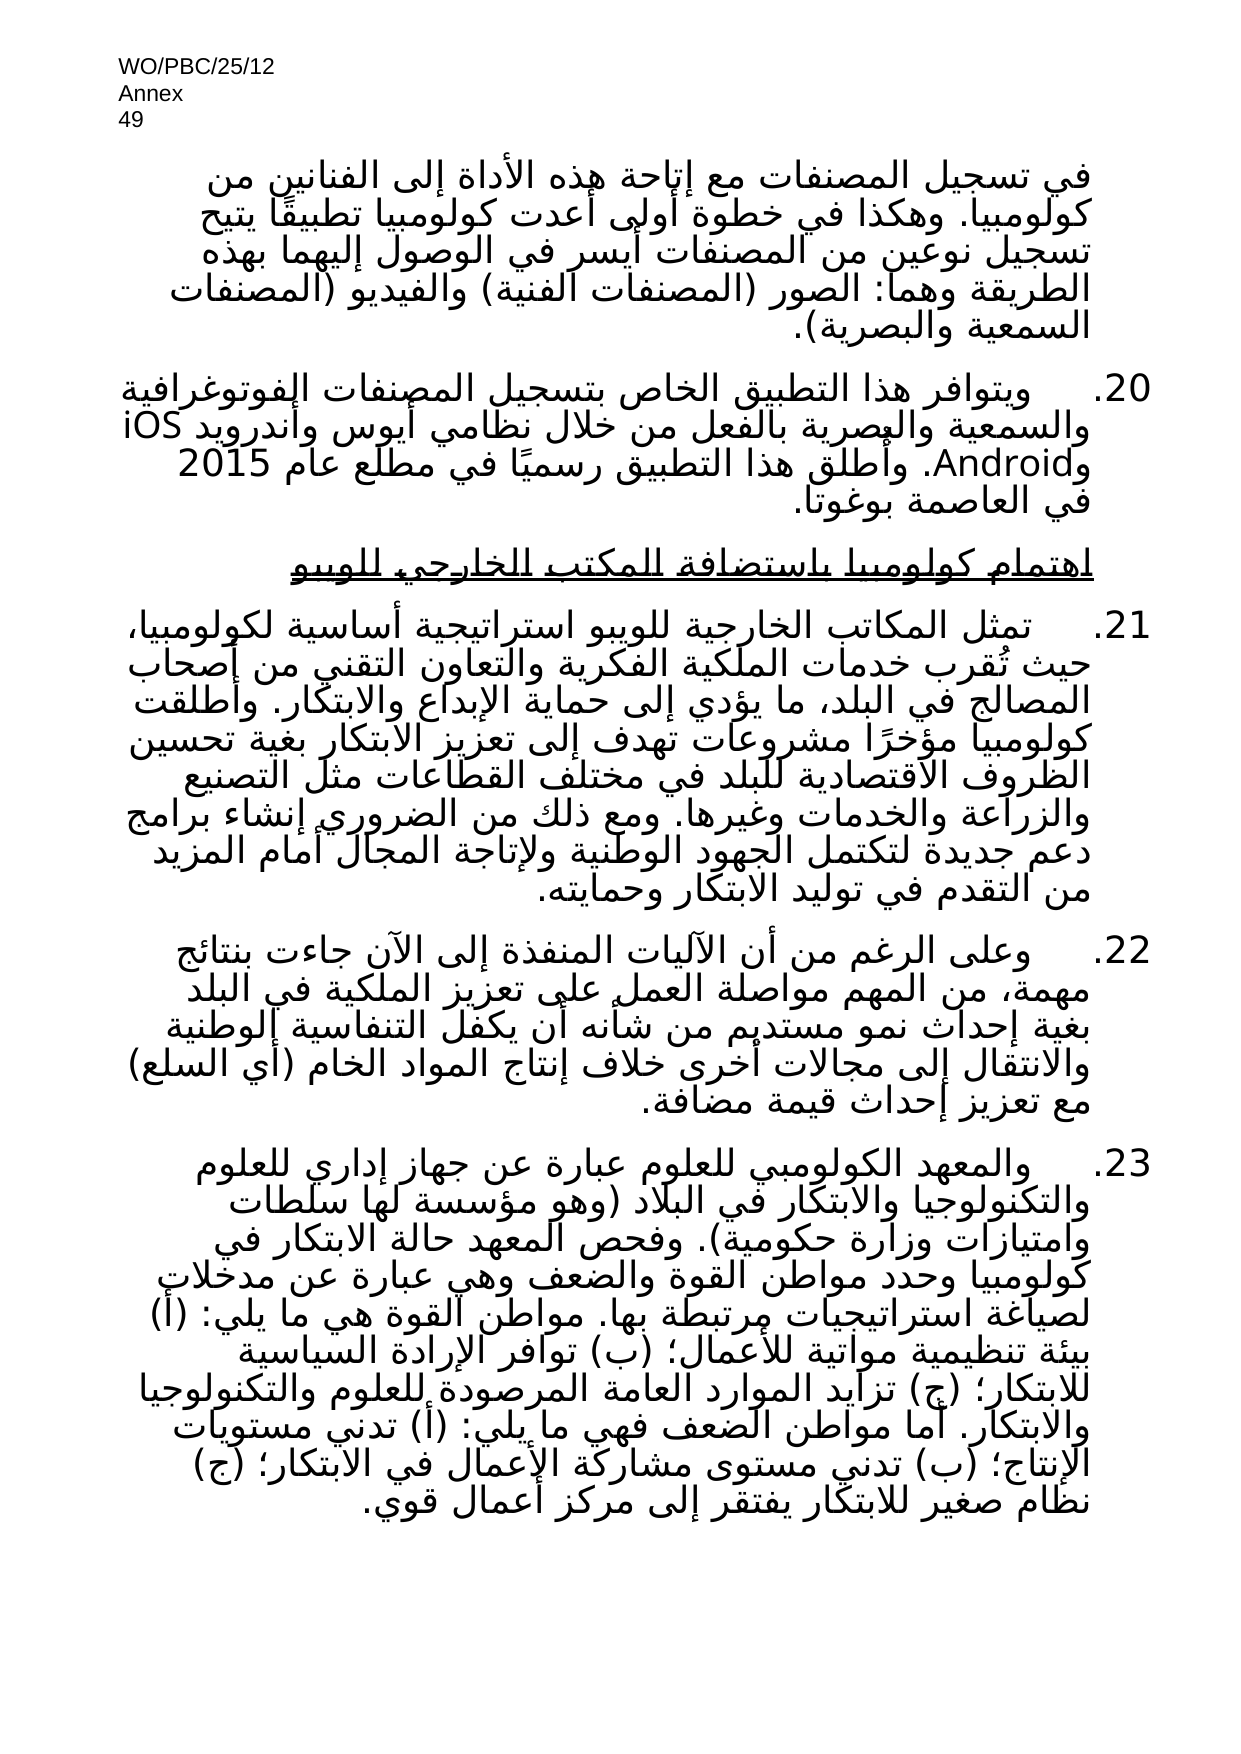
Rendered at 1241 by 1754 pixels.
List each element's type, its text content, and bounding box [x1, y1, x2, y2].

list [118, 158, 1092, 346]
list ويتوافر هذا التطبيق الخاص بتسجيل المصنفات الفوتوغرافية والسمعية والبصرية بالفعل من خلال نظامي أيوس وأندرويد iOS وAndroid. وأُطلق هذا التطبيق رسميًا في مطلع عام 2015 في العاصمة بوغوتا. [118, 371, 1092, 521]
list والمعهد الكولومبي للعلوم عبارة عن جهاز إداري للعلوم والتكنولوجيا والابتكار في البلاد (وهو مؤسسة لها سلطات وامتيازات وزارة حكومية). وفحص المعهد حالة الابتكار في كولومبيا وحدد مواطن القوة والضعف وهي عبارة عن مدخلات لصياغة استراتيجيات مرتبطة بها. مواطن القوة هي ما يلي: (أ) بيئة تنظيمية مواتية للأعمال؛ (ب) توافر الإرادة السياسية للابتكار؛ (ج) تزايد الموارد العامة المرصودة للعلوم والتكنولوجيا والابتكار. أما مواطن الضعف فهي ما يلي: (أ) تدني مستويات الإنتاج؛ (ب) تدني مستوى مشاركة الأعمال في الابتكار؛ (ج) نظام صغير للابتكار يفتقر إلى مركز أعمال قوي. [118, 1146, 1092, 1521]
list تمثل المكاتب الخارجية للويبو استراتيجية أساسية لكولومبيا، حيث تُقرب خدمات الملكية الفكرية والتعاون التقني من أصحاب المصالج في البلد، ما يؤدي إلى حماية الإبداع والابتكار. وأطلقت كولومبيا مؤخرًا مشروعات تهدف إلى تعزيز الابتكار بغية تحسين الظروف الاقتصادية للبلد في مختلف القطاعات مثل التصنيع والزراعة والخدمات وغيرها. ومع ذلك من الضروري إنشاء برامج دعم جديدة لتكتمل الجهود الوطنية ولإتاجة المجال أمام المزيد من التقدم في توليد الابتكار وحمايته. [118, 608, 1092, 908]
list وعلى الرغم من أن الآليات المنفذة إلى الآن جاءت بنتائج مهمة، من المهم مواصلة العمل على تعزيز الملكية في البلد بغية إحداث نمو مستديم من شأنه أن يكفل التنفاسية الوطنية والانتقال إلى مجالات أخرى خلاف إنتاج المواد الخام (أي السلع) مع تعزيز إحداث قيمة مضافة. [118, 933, 1092, 1121]
text اهتمام كولومبيا باستضافة المكتب الخارجي للويبو [118, 546, 1092, 583]
